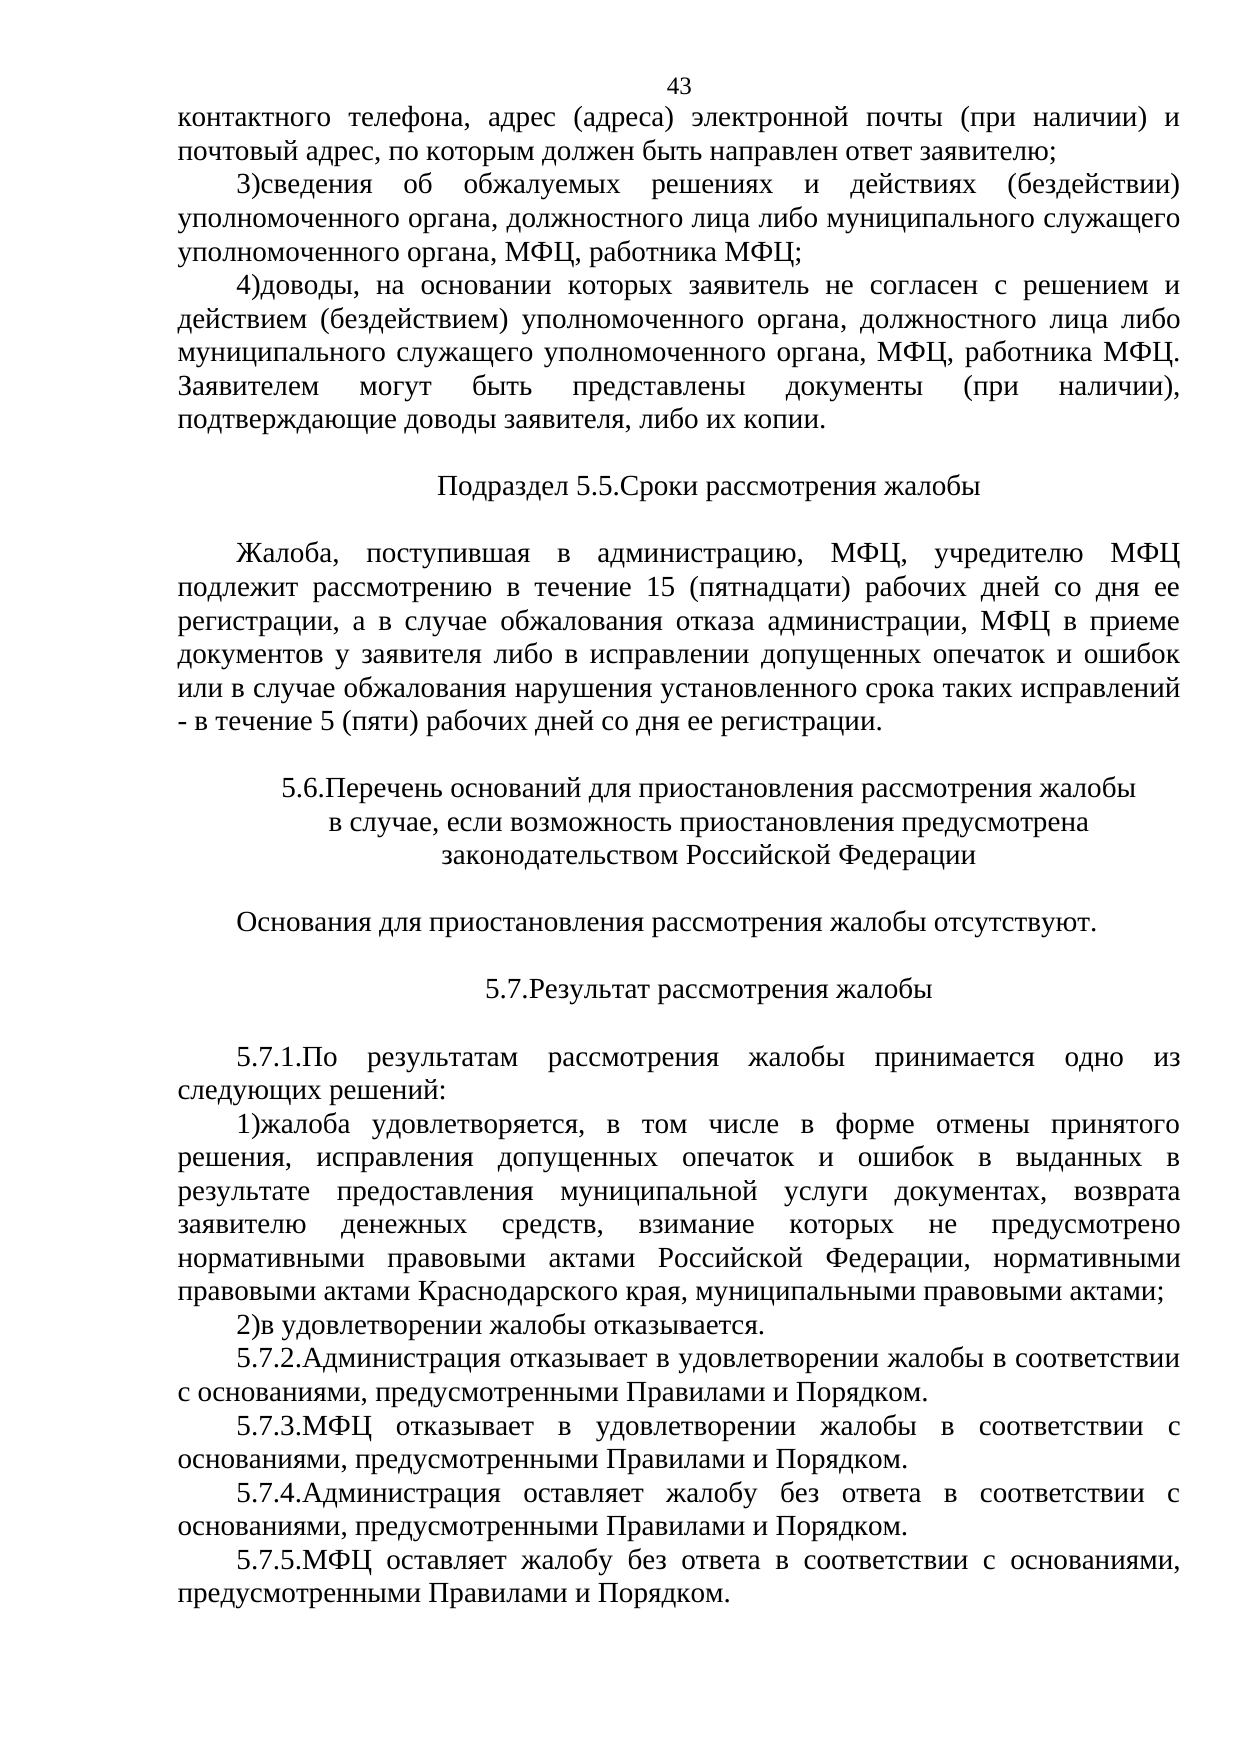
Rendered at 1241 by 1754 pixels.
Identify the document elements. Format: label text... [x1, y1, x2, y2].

text 1)жалоба удовлетворяется, в том числе в форме отмены принятого решения, исправления допущенных опечаток и ошибок в выданных в результате предоставления муниципальной услуги документах, возврата заявителю денежных средств, взимание которых не предусмотрено нормативными правовыми актами Российской Федерации, нормативными правовыми актами Краснодарского края, муниципальными правовыми актами; [177, 1106, 1181, 1307]
text 5.7.1.По результатам рассмотрения жалобы принимается одно из следующих решений: [177, 1039, 1181, 1106]
text 5.6.Перечень оснований для приостановления рассмотрения жалобы [177, 770, 1181, 804]
text 5.7.4.Администрация оставляет жалобу без ответа в соответствии с основаниями, предусмотренными Правилами и Порядком. [177, 1475, 1181, 1542]
text 2)в удовлетворении жалобы отказывается. [177, 1307, 1181, 1341]
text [177, 99, 1181, 167]
text законодательством Российской Федерации [177, 837, 1181, 871]
text Подраздел 5.5.Сроки рассмотрения жалобы [177, 468, 1181, 502]
text 5.7.3.МФЦ отказывает в удовлетворении жалобы в соответствии с основаниями, предусмотренными Правилами и Порядком. [177, 1408, 1181, 1475]
text 4)доводы, на основании которых заявитель не согласен с решением и действием (бездействием) уполномоченного органа, должностного лица либо муниципального служащего уполномоченного органа, МФЦ, работника МФЦ. Заявителем могут быть представлены документы (при наличии), подтверждающие доводы заявителя, либо их копии. [177, 267, 1181, 435]
text 5.7.Результат рассмотрения жалобы [177, 972, 1181, 1005]
text Жалоба, поступившая в администрацию, МФЦ, учредителю МФЦ подлежит рассмотрению в течение 15 (пятнадцати) рабочих дней со дня ее регистрации, а в случае обжалования отказа администрации, МФЦ в приеме документов у заявителя либо в исправлении допущенных опечаток и ошибок или в случае обжалования нарушения установленного срока таких исправлений - в течение 5 (пяти) рабочих дней со дня ее регистрации. [177, 536, 1181, 737]
text 5.7.2.Администрация отказывает в удовлетворении жалобы в соответствии с основаниями, предусмотренными Правилами и Порядком. [177, 1341, 1181, 1408]
text Основания для приостановления рассмотрения жалобы отсутствуют. [177, 904, 1181, 938]
text 5.7.5.МФЦ оставляет жалобу без ответа в соответствии с основаниями, предусмотренными Правилами и Порядком. [177, 1542, 1181, 1609]
text 3)сведения об обжалуемых решениях и действиях (бездействии) уполномоченного органа, должностного лица либо муниципального служащего уполномоченного органа, МФЦ, работника МФЦ; [177, 167, 1181, 267]
text в случае, если возможность приостановления предусмотрена [177, 804, 1181, 837]
